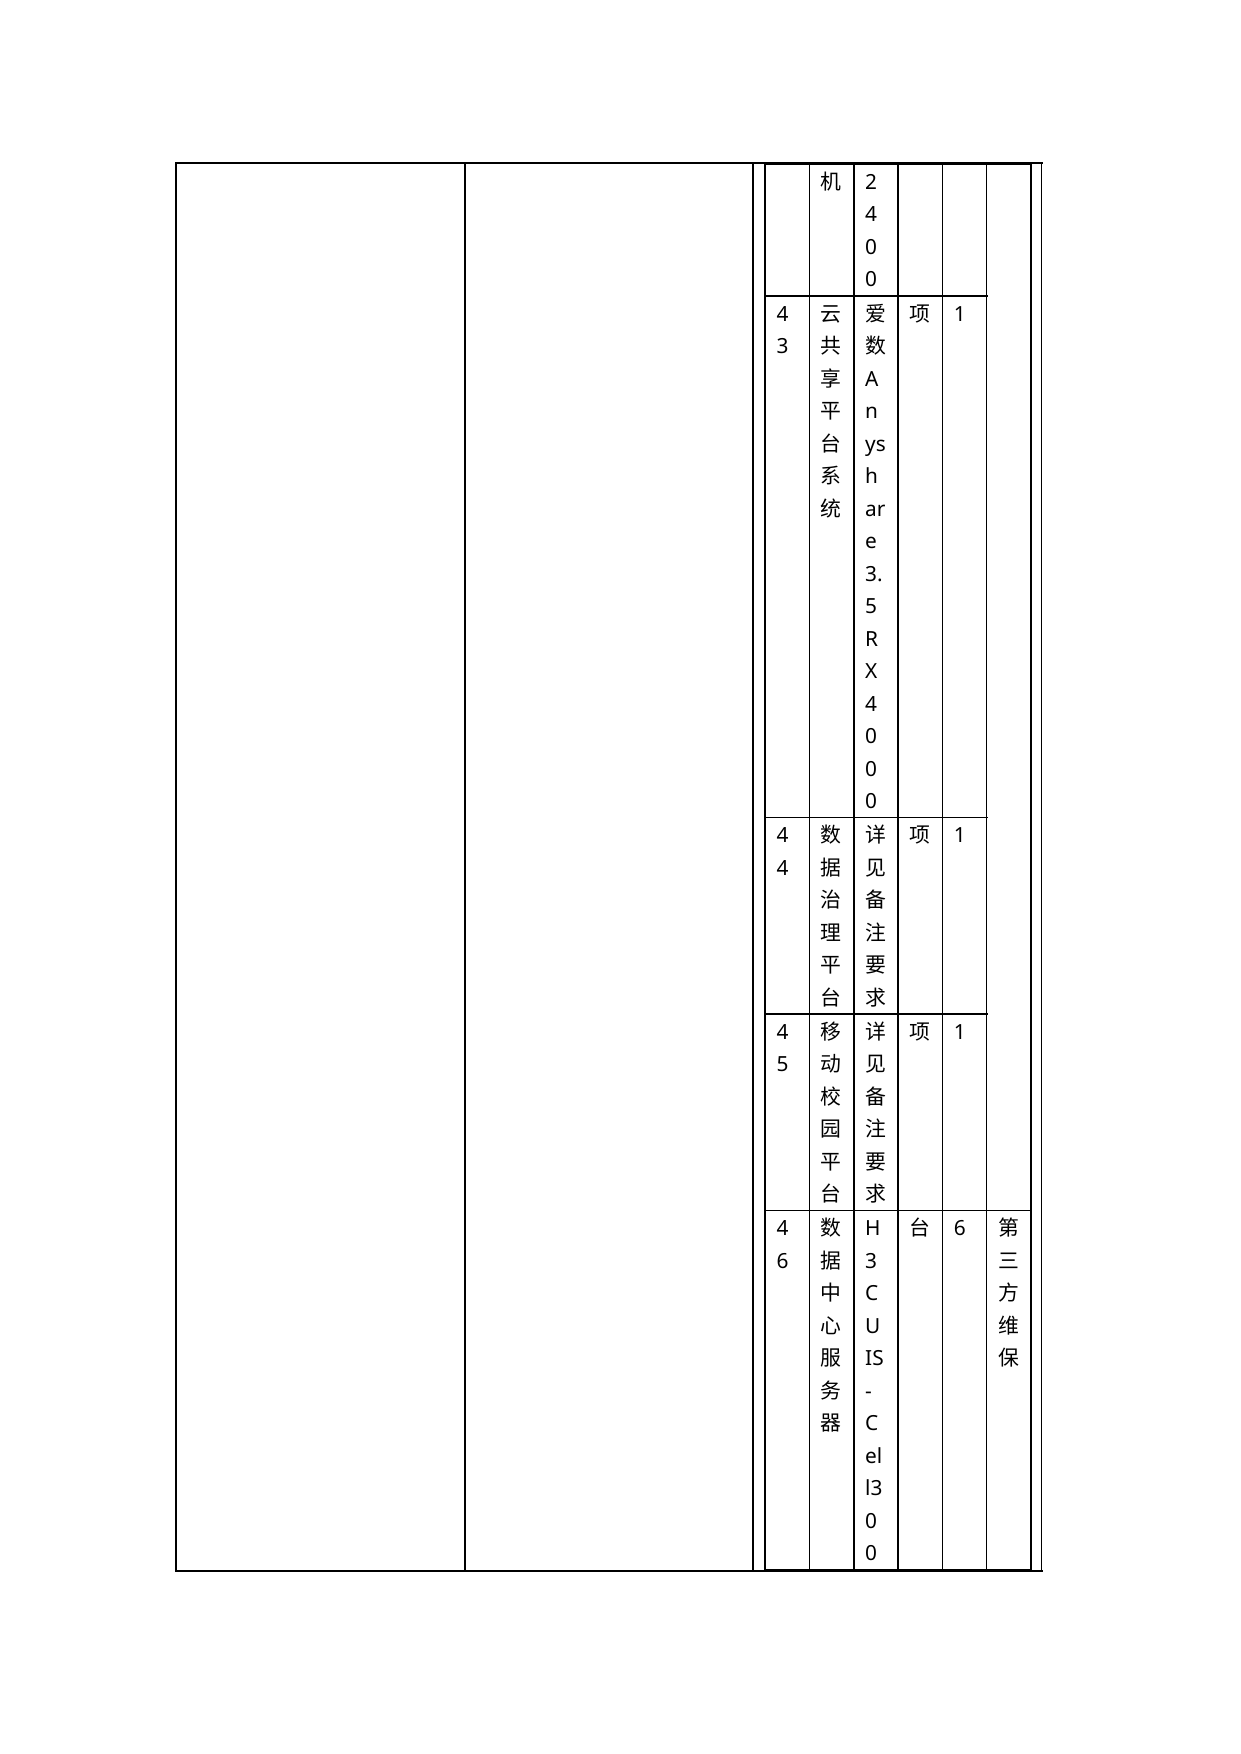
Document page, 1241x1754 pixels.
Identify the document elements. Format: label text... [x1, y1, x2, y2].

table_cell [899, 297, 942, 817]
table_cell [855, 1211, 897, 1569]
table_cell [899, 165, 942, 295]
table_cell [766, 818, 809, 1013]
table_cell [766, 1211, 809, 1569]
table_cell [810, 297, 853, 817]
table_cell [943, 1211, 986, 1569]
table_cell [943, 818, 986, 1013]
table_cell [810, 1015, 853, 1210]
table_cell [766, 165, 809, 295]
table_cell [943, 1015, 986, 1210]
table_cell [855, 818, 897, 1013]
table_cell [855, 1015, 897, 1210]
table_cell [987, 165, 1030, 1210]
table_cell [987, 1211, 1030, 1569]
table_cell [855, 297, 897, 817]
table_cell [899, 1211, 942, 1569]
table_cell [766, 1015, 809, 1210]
table_cell [466, 164, 752, 1570]
table_cell 1 [177, 164, 464, 1570]
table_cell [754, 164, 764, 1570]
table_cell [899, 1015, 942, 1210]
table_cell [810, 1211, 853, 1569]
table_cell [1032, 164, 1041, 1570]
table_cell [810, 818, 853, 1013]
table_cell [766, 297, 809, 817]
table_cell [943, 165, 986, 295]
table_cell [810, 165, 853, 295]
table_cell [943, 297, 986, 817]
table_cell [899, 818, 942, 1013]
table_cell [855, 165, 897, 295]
